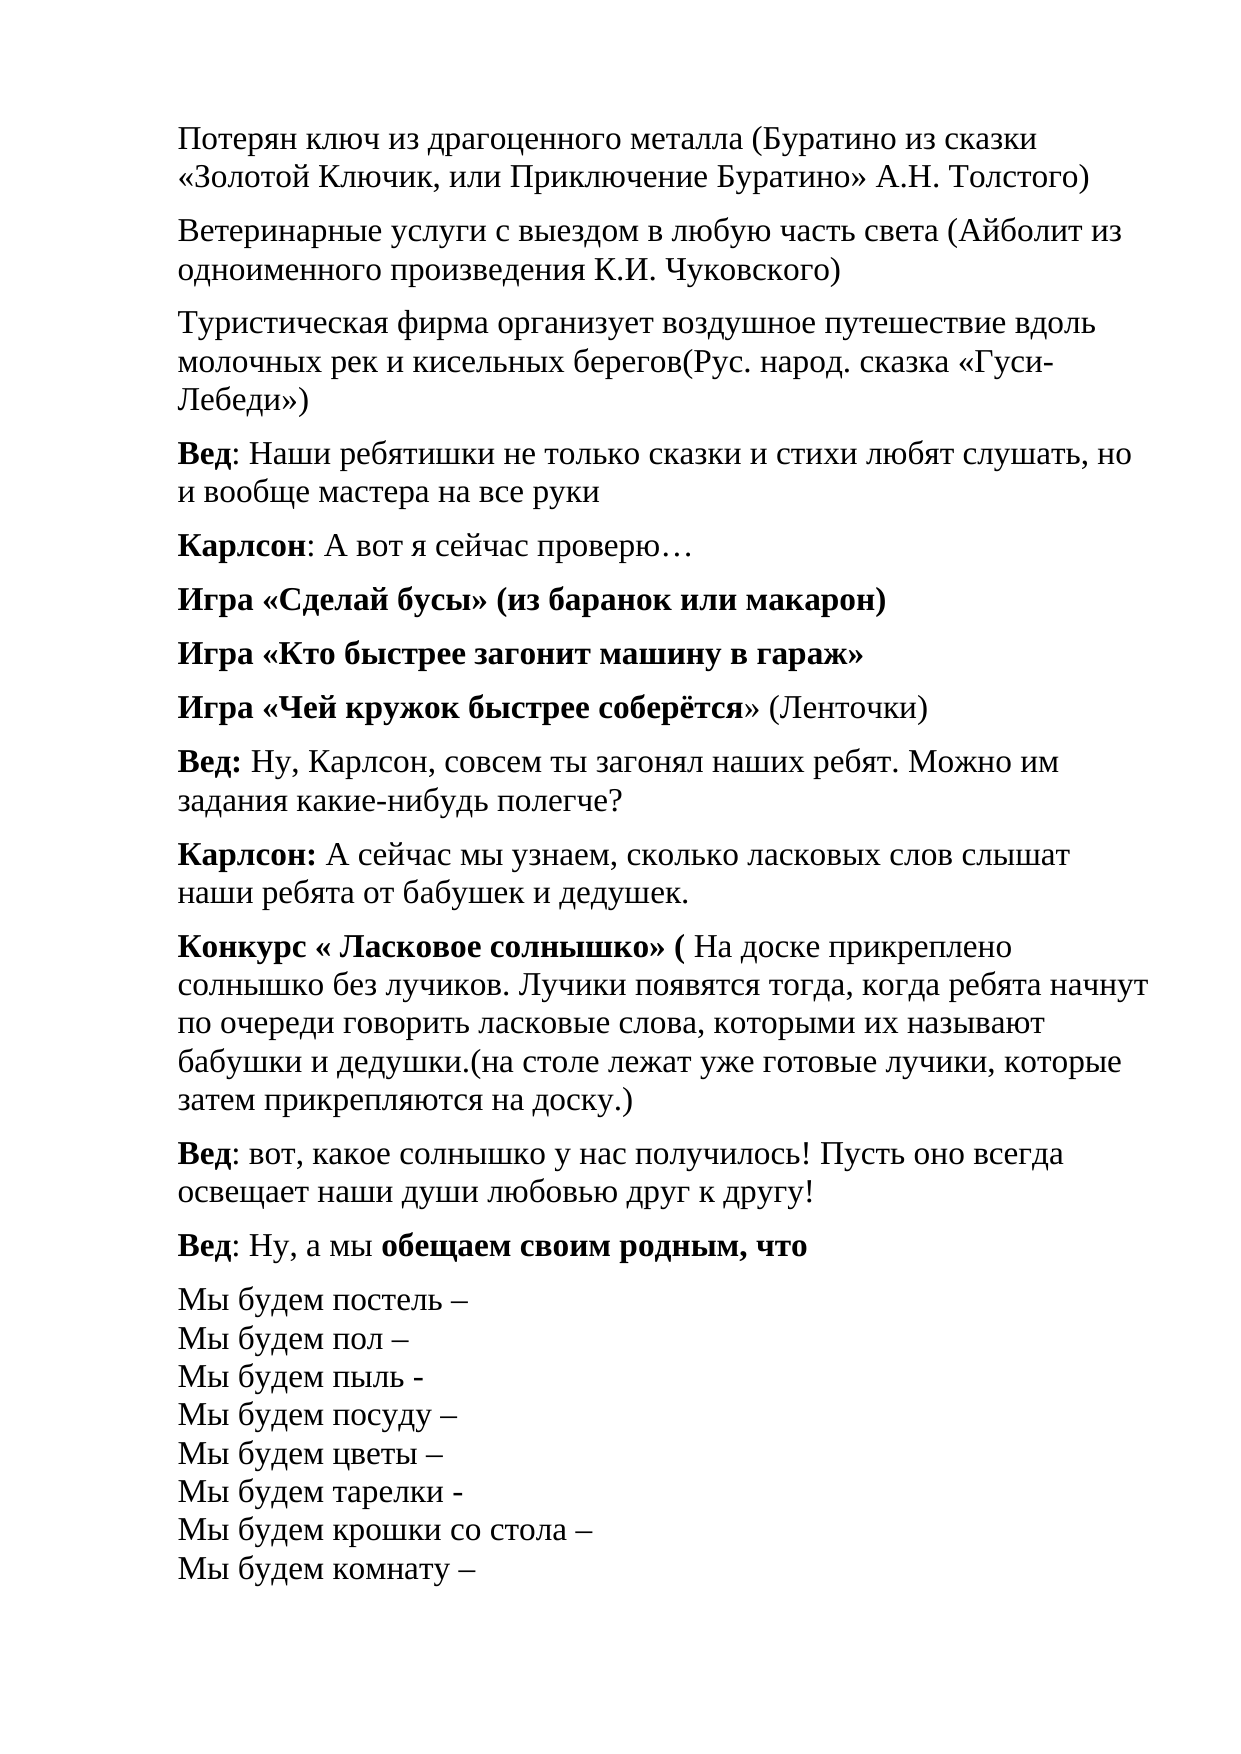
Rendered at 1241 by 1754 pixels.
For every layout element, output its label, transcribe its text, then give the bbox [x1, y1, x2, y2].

text Карлсон: А сейчас мы узнаем, сколько ласковых слов слышат наши ребята от бабушек и дедушек. [177, 834, 1152, 910]
text Мы будем крошки со стола – [177, 1509, 1152, 1548]
text Мы будем постель – [177, 1279, 1152, 1318]
text Мы будем комнату – [177, 1548, 1152, 1586]
text Конкурс « Ласковое солнышко» ( На доске прикреплено солнышко без лучиков. Лучики появятся тогда, когда ребята начнут по очереди говорить ласковые слова, которыми их называют бабушки и дедушки.(на столе лежат уже готовые лучики, которые затем прикрепляются на доску.) [177, 926, 1152, 1118]
text Мы будем пол – [177, 1318, 1152, 1356]
text Игра «Чей кружок быстрее соберётся» (Ленточки) [177, 687, 1152, 726]
text Мы будем тарелки - [177, 1471, 1152, 1509]
text Мы будем цветы – [177, 1433, 1152, 1471]
text Туристическая фирма организует воздушное путешествие вдоль молочных рек и кисельных берегов(Рус. народ. сказка «Гуси-Лебеди») [177, 303, 1152, 418]
text Карлсон: А вот я сейчас проверю… [177, 526, 1152, 564]
text Вед: Ну, а мы обещаем своим родным, что [177, 1226, 1152, 1264]
text Игра «Кто быстрее загонит машину в гараж» [177, 633, 1152, 672]
text Ветеринарные услуги с выездом в любую часть света (Айболит из одноименного произведения К.И. Чуковского) [177, 210, 1152, 287]
text Игра «Сделай бусы» (из баранок или макарон) [177, 579, 1152, 618]
text Вед: Наши ребятишки не только сказки и стихи любят слушать, но и вообще мастера на все руки [177, 433, 1152, 510]
text Мы будем посуду – [177, 1394, 1152, 1433]
text Вед: вот, какое солнышко у нас получилось! Пусть оно всегда освещает наши души любовью друг к другу! [177, 1133, 1152, 1210]
text Потерян ключ из драгоценного металла (Буратино из сказки «Золотой Ключик, или Приключение Буратино» А.Н. Толстого) [177, 118, 1152, 195]
text Мы будем пыль - [177, 1356, 1152, 1394]
text Вед: Ну, Карлсон, совсем ты загонял наших ребят. Можно им задания какие-нибудь полегче? [177, 741, 1152, 818]
